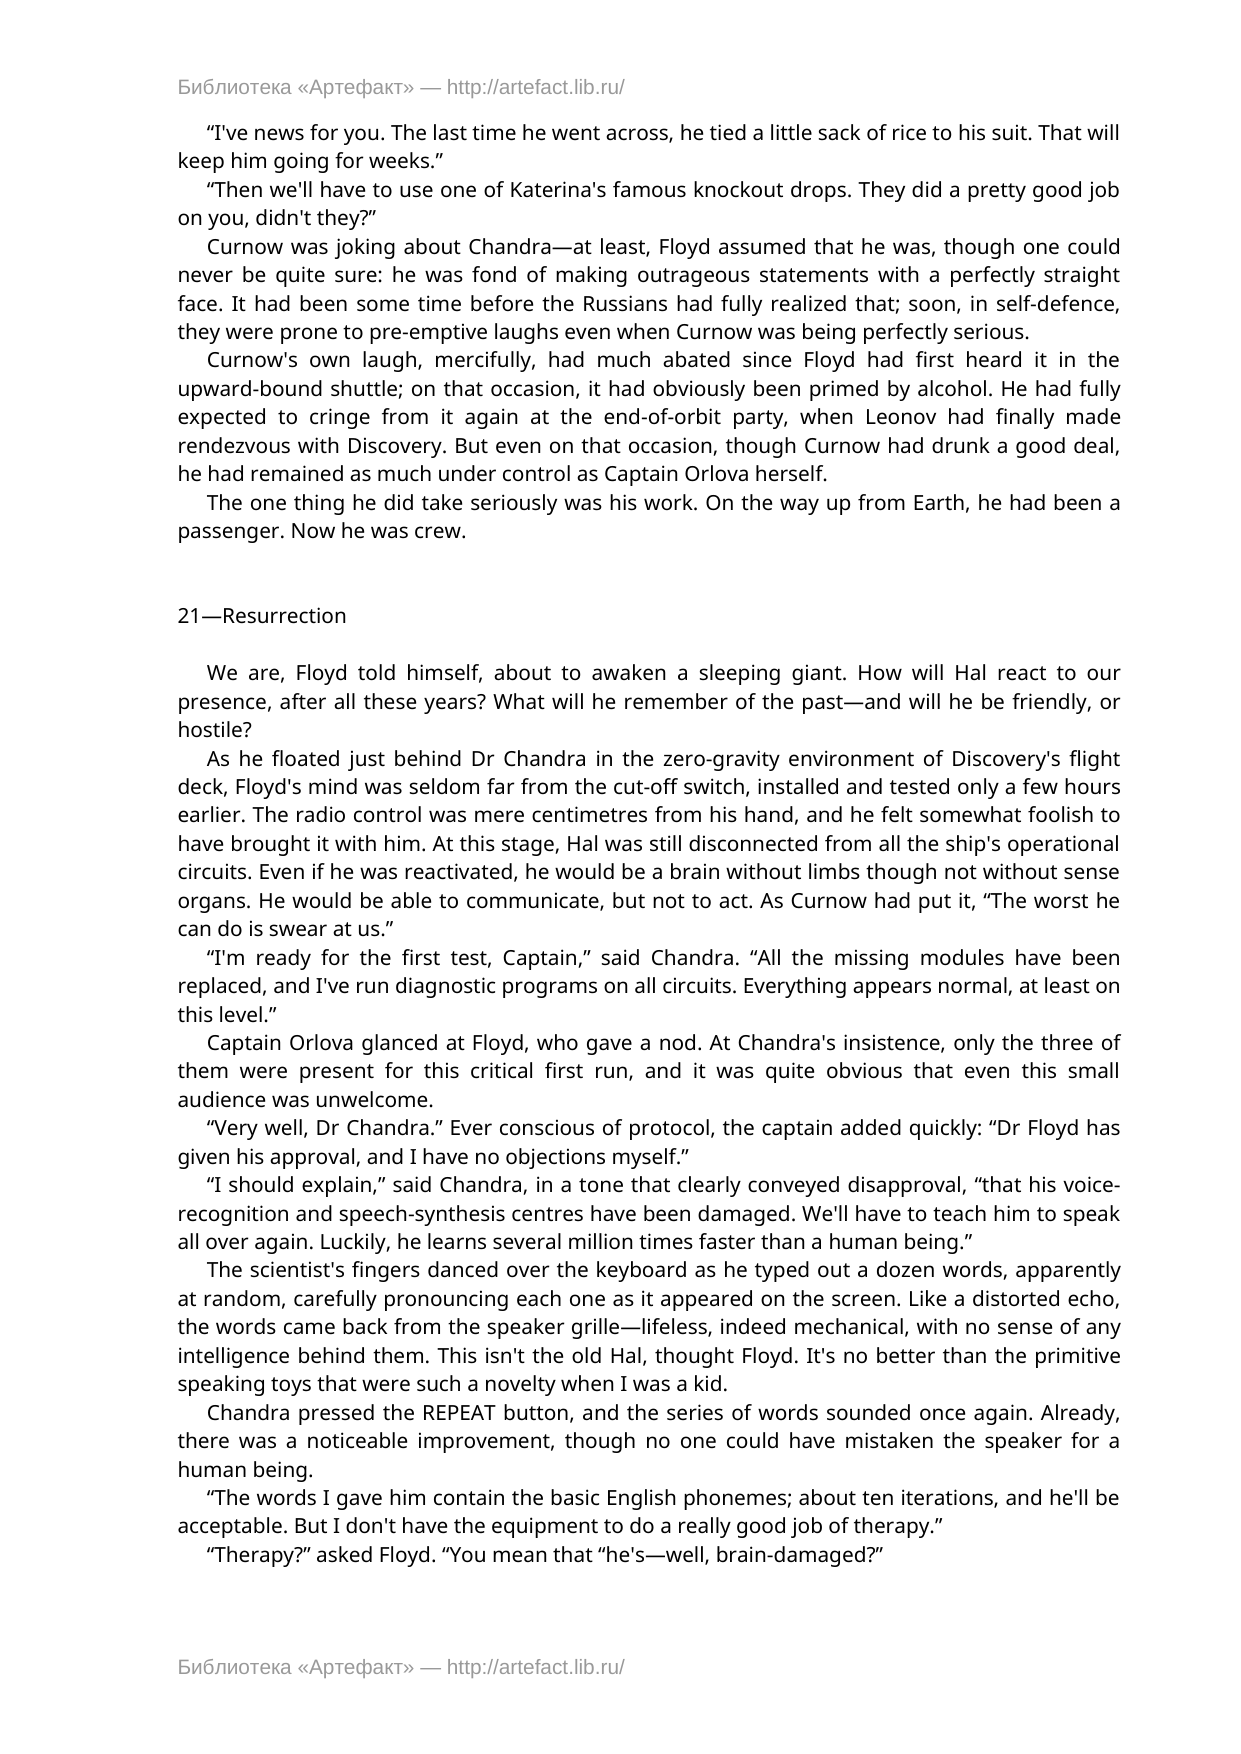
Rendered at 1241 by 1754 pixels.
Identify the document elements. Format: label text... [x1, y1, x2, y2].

text “Then we'll have to use one of Katerina's famous knockout drops. They did a pretty good job on you, didn't they?” [177, 175, 1122, 232]
text Chandra pressed the REPEAT button, and the series of words sounded once again. Already, there was a noticeable improvement, though no one could have mistaken the speaker for a human being. [177, 1398, 1122, 1483]
text “Therapy?” asked Floyd. “You mean that “he's—well, brain-damaged?” [177, 1540, 1122, 1568]
text “I've news for you. The last time he went across, he tied a little sack of rice to his suit. That will keep him going for weeks.” [177, 118, 1122, 175]
text “The words I gave him contain the basic English phonemes; about ten iterations, and he'll be acceptable. But I don't have the equipment to do a really good job of therapy.” [177, 1483, 1122, 1540]
text Captain Orlova glanced at Floyd, who gave a nod. At Chandra's insistence, only the three of them were present for this critical first run, and it was quite obvious that even this small audience was unwelcome. [177, 1028, 1122, 1113]
text Curnow's own laugh, mercifully, had much abated since Floyd had first heard it in the upward-bound shuttle; on that occasion, it had obviously been primed by alcohol. He had fully expected to cringe from it again at the end-of-orbit party, when Leonov had finally made rendezvous with Discovery. But even on that occasion, though Curnow had drunk a good deal, he had remained as much under control as Captain Orlova herself. [177, 346, 1122, 488]
text 21—Resurrection [177, 602, 1122, 630]
text Curnow was joking about Chandra—at least, Floyd assumed that he was, though one could never be quite sure: he was fond of making outrageous statements with a perfectly straight face. It had been some time before the Russians had fully realized that; soon, in self-defence, they were prone to pre-emptive laughs even when Curnow was being perfectly serious. [177, 232, 1122, 346]
text “Very well, Dr Chandra.” Ever conscious of protocol, the captain added quickly: “Dr Floyd has given his approval, and I have no objections myself.” [177, 1113, 1122, 1170]
text As he floated just behind Dr Chandra in the zero-gravity environment of Discovery's flight deck, Floyd's mind was seldom far from the cut-off switch, installed and tested only a few hours earlier. The radio control was mere centimetres from his hand, and he felt somewhat foolish to have brought it with him. At this stage, Hal was still disconnected from all the ship's operational circuits. Even if he was reactivated, he would be a brain without limbs though not without sense organs. He would be able to communicate, but not to act. As Curnow had put it, “The worst he can do is swear at us.” [177, 744, 1122, 943]
text The scientist's fingers danced over the keyboard as he typed out a dozen words, apparently at random, carefully pronouncing each one as it appeared on the screen. Like a distorted echo, the words came back from the speaker grille—lifeless, indeed mechanical, with no sense of any intelligence behind them. This isn't the old Hal, thought Floyd. It's no better than the primitive speaking toys that were such a novelty when I was a kid. [177, 1256, 1122, 1398]
text “I should explain,” said Chandra, in a tone that clearly conveyed disapproval, “that his voice-recognition and speech-synthesis centres have been damaged. We'll have to teach him to speak all over again. Luckily, he learns several million times faster than a human being.” [177, 1170, 1122, 1256]
text “I'm ready for the first test, Captain,” said Chandra. “All the missing modules have been replaced, and I've run diagnostic programs on all circuits. Everything appears normal, at least on this level.” [177, 943, 1122, 1028]
text We are, Floyd told himself, about to awaken a sleeping giant. How will Hal react to our presence, after all these years? What will he remember of the past—and will he be friendly, or hostile? [177, 658, 1122, 744]
text The one thing he did take seriously was his work. On the way up from Earth, he had been a passenger. Now he was crew. [177, 488, 1122, 545]
